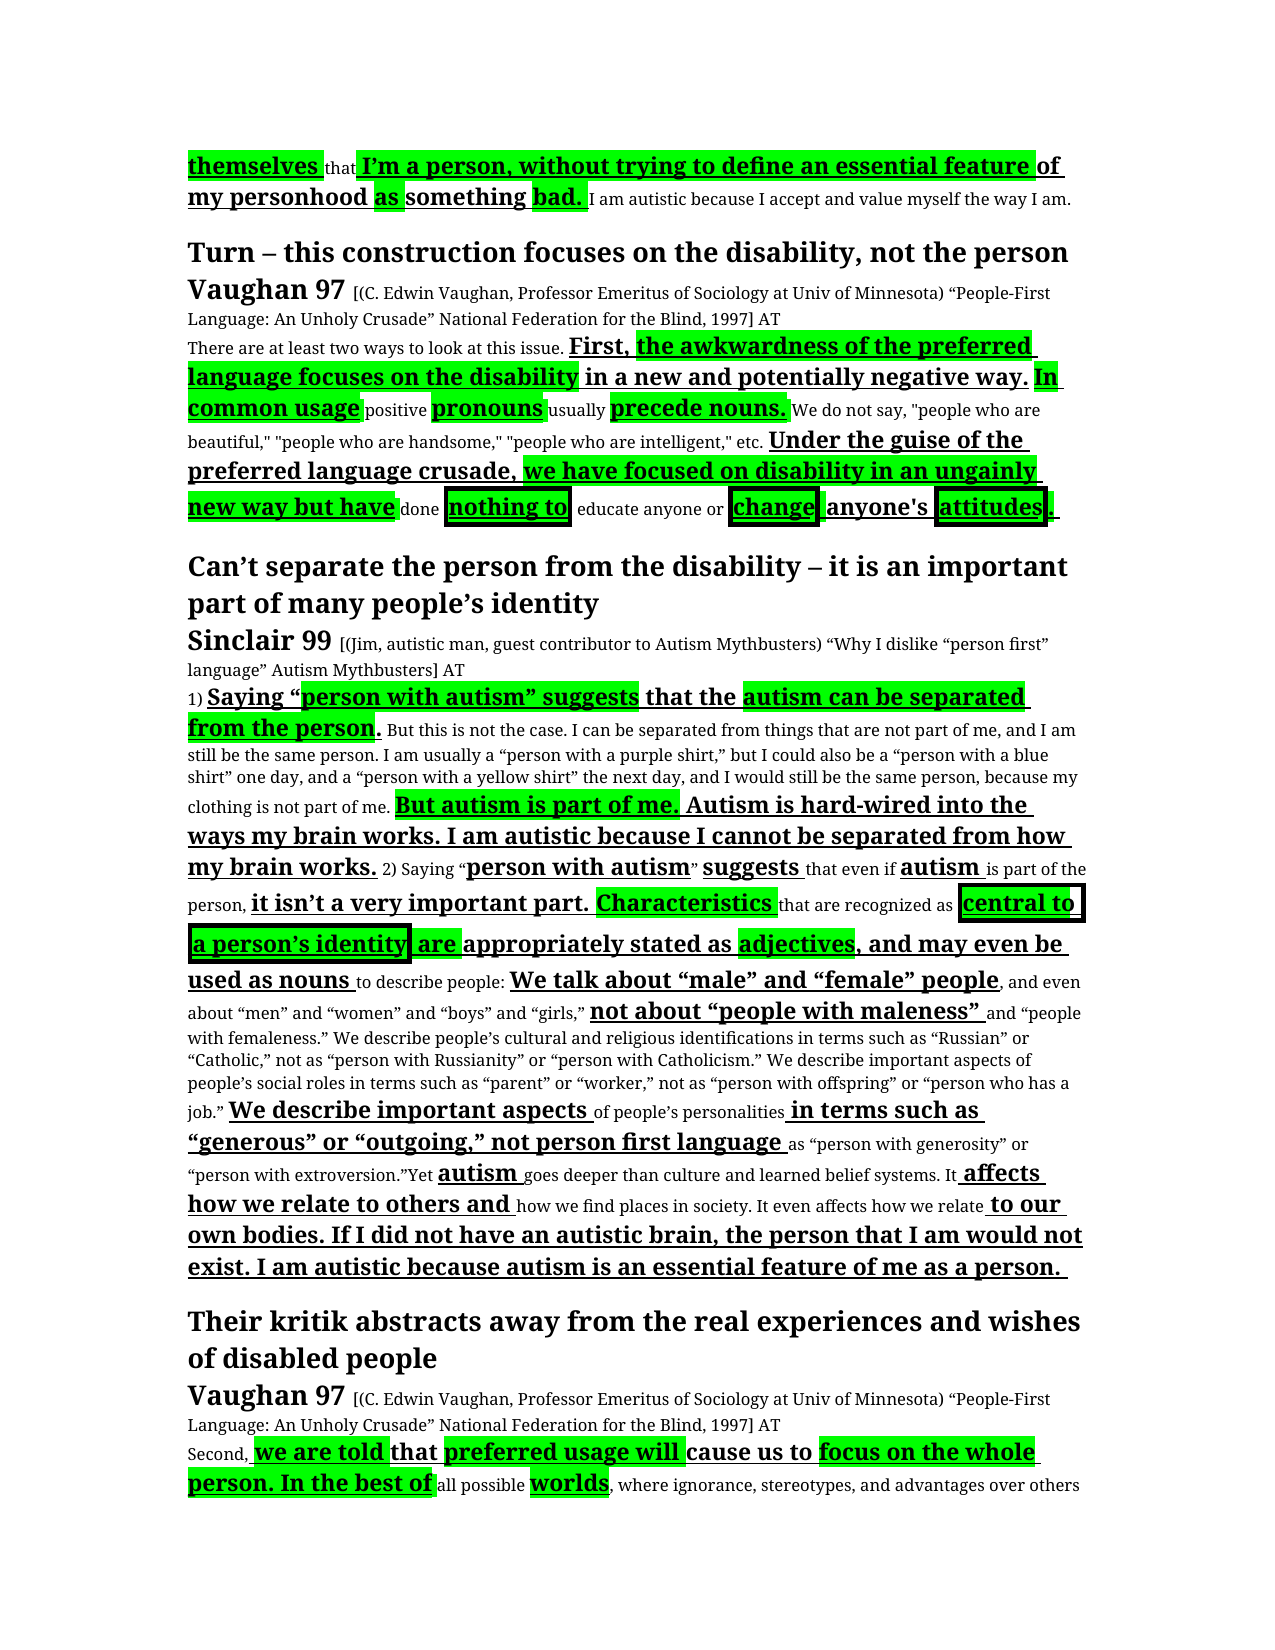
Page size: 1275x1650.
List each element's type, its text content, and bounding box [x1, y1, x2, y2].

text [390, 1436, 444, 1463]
text Sinclair 99 [(Jim, autistic man, guest contributor to Autism Mythbusters) “Why I dislike “person first” language” Autism Mythbusters] AT [187, 621, 1087, 681]
text There are at least two ways to look at this issue. First, the awkwardness of the preferred language focuses on the disability in a new and potentially negative way. In common usage positive pronouns usually precede nouns. We do not say, "people who are beautiful," "people who are handsome," "people who are intelligent," etc. Under the guise of the preferred language crusade, we have focused on disability in an ungainly new way but have done nothing to educate anyone or change anyone's attitudes. [187, 330, 1087, 527]
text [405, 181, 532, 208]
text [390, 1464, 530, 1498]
text Vaughan 97 [(C. Edwin Vaughan, Professor Emeritus of Sociology at Univ of Minnesota) “People-First Language: An Unholy Crusade” National Federation for the Blind, 1997] AT [187, 270, 1087, 330]
text Vaughan 97 [(C. Edwin Vaughan, Professor Emeritus of Sociology at Univ of Minnesota) “People-First Language: An Unholy Crusade” National Federation for the Blind, 1997] AT [187, 1376, 1087, 1436]
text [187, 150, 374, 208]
text 1) Saying “person with autism” suggests that the autism can be separated from the person. But this is not the case. I can be separated from things that are not part of me, and I am still be the same person. I am usually a “person with a purple shirt,” but I could also be a “person with a blue shirt” one day, and a “person with a yellow shirt” the next day, and I would still be the same person, because my clothing is not part of me. But autism is part of me. Autism is hard-wired into the ways my brain works. I am autistic because I cannot be separated from how my brain works. 2) Saying “person with autism” suggests that even if autism is part of the person, it isn’t a very important part. Characteristics that are recognized as central to a person’s identity are appropriately stated as adjectives, and may even be used as nouns to describe people: We talk about “male” and “female” people, and even about “men” and “women” and “boys” and “girls,” not about “people with maleness” and “people with femaleness.” We describe people’s cultural and religious identifications in terms such as “Russian” or “Catholic,” not as “person with Russianity” or “person with Catholicism.” We describe important aspects of people’s social roles in terms such as “parent” or “worker,” not as “person with offspring” or “person who has a job.” We describe important aspects of people’s personalities in terms such as “generous” or “outgoing,” not person first language as “person with generosity” or “person with extroversion.”Yet autism goes deeper than culture and learned belief systems. It affects how we relate to others and how we find places in society. It even affects how we relate to our own bodies. If I did not have an autistic brain, the person that I am would not exist. I am autistic because autism is an essential feature of me as a person. [187, 681, 1087, 1282]
subtitle Can’t separate the person from the disability – it is an important part of many people’s identity [187, 547, 1087, 621]
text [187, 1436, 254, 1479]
subtitle Their kritik abstracts away from the real experiences and wishes of disabled people [187, 1303, 1087, 1376]
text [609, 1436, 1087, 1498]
subtitle Turn – this construction focuses on the disability, not the person [187, 233, 1087, 270]
